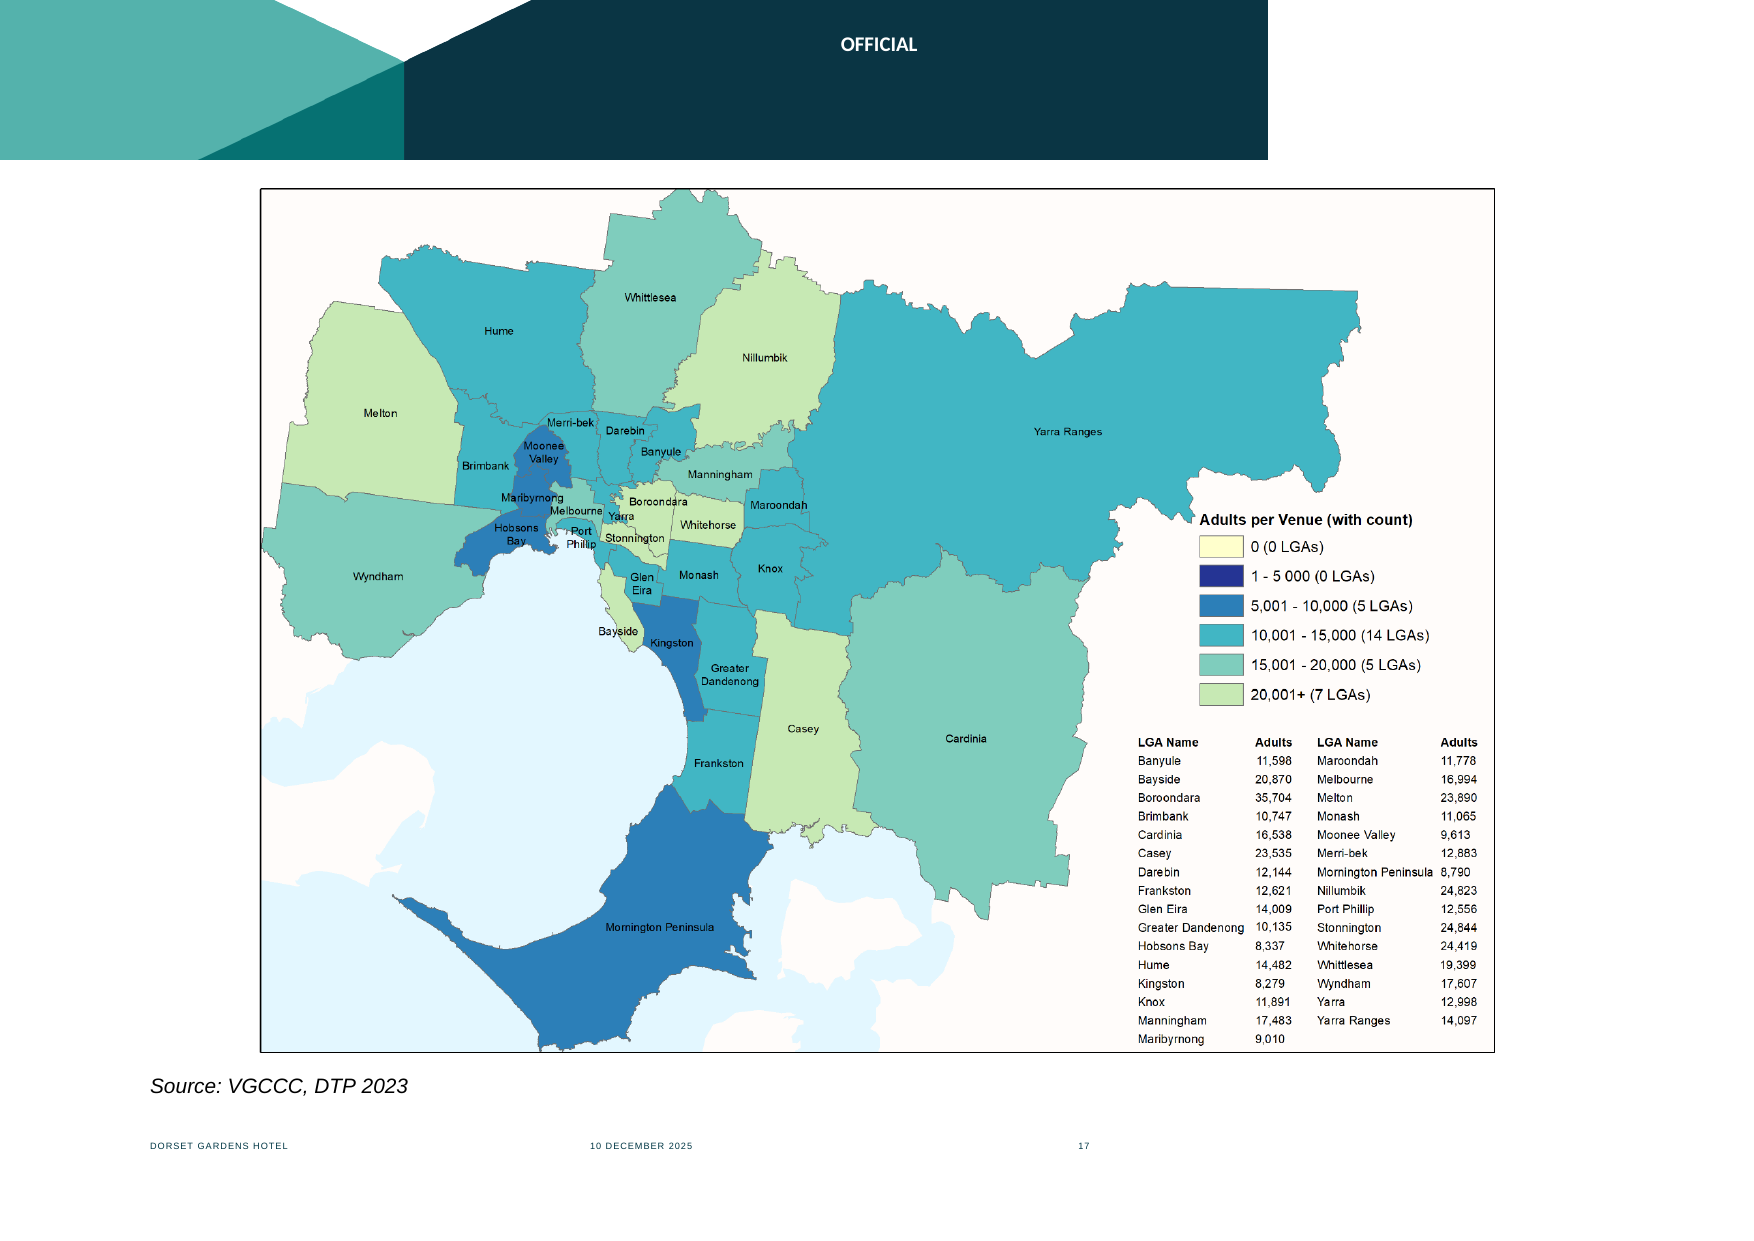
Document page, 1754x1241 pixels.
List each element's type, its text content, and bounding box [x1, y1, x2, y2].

picture [157, 1143, 164, 1149]
text Source: VGCCC, DTP 2023 [150, 1073, 1609, 1097]
picture [0, 0, 1268, 160]
picture [242, 171, 1512, 1070]
picture [260, 1143, 267, 1149]
